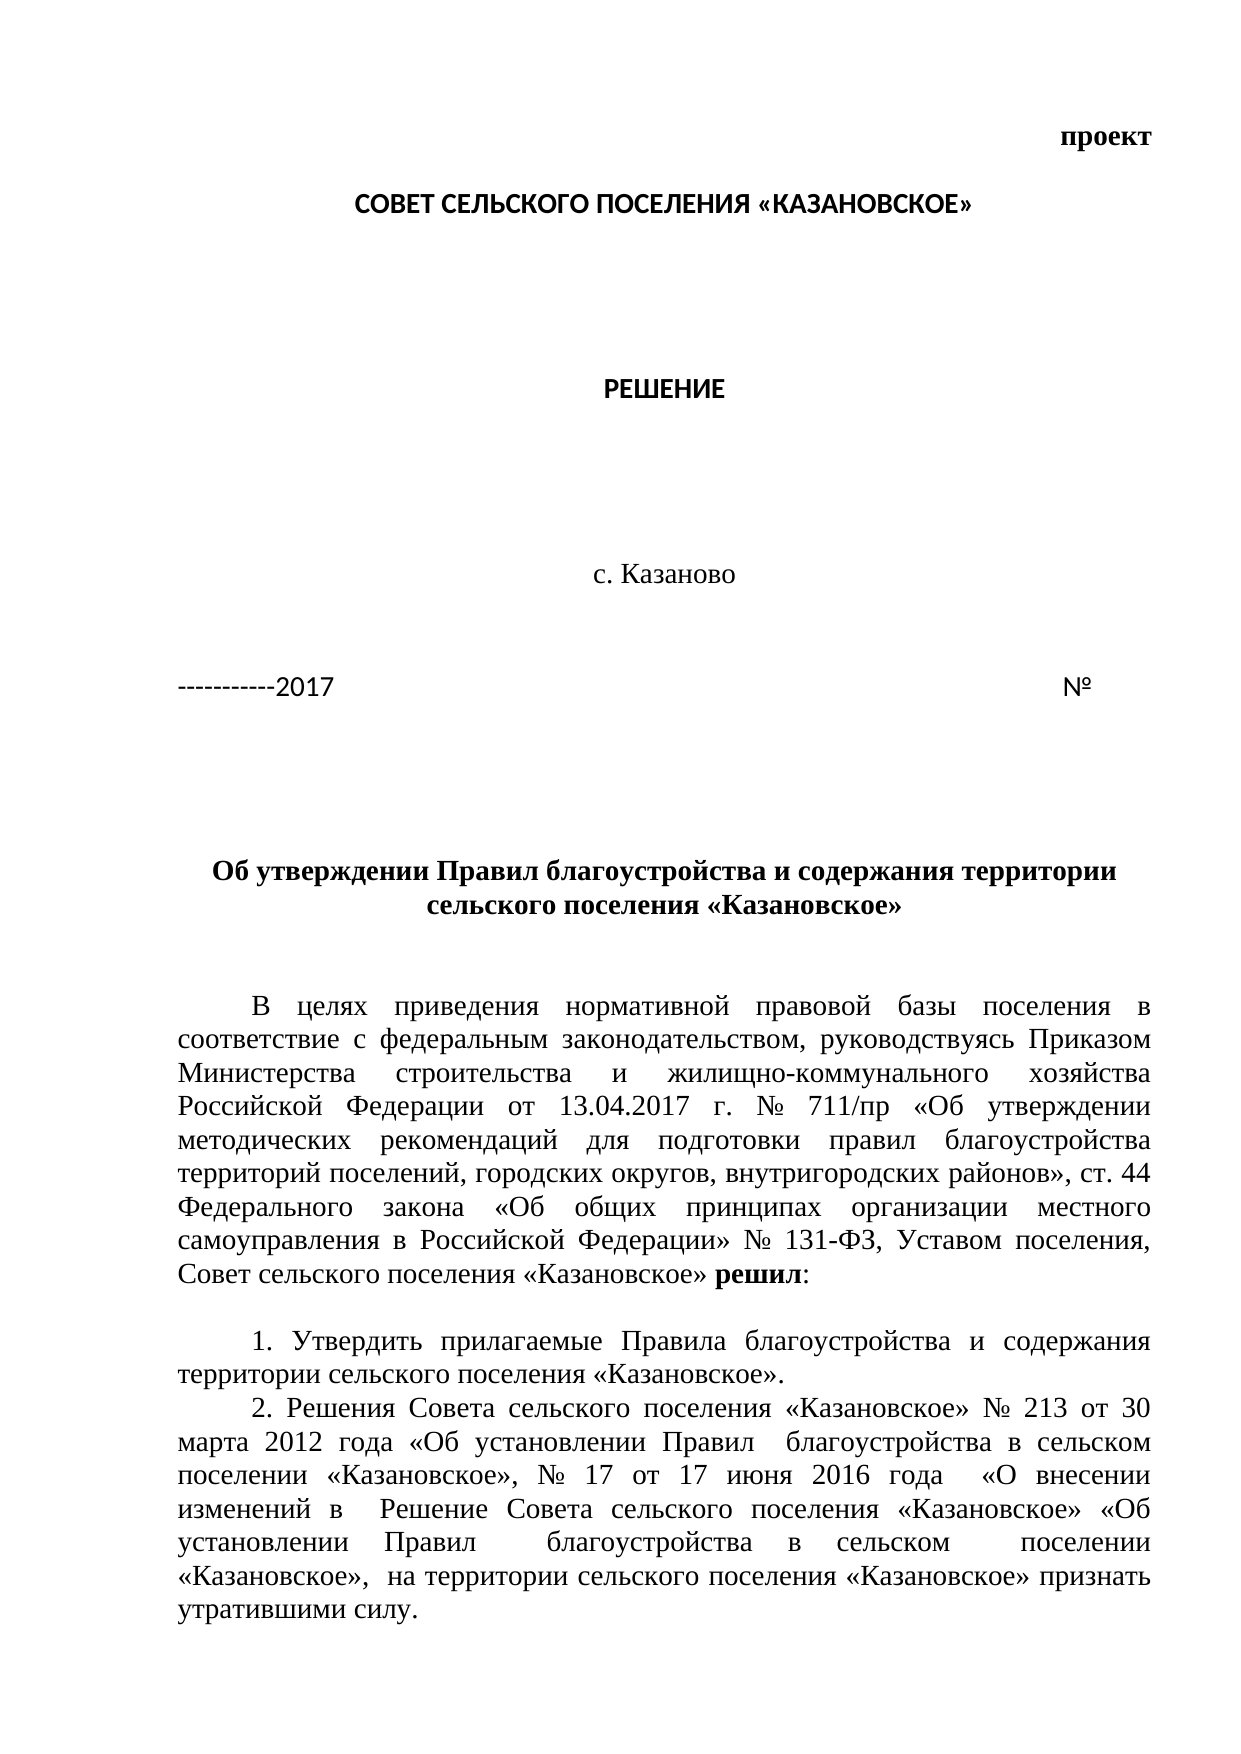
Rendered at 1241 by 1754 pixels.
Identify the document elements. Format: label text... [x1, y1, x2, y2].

text -----------2017 № [177, 668, 1152, 704]
title проект [177, 118, 1152, 152]
text 2. Решения Совета сельского поселения «Казановское» № 213 от 30 марта 2012 года «Об установлении Правил благоустройства в сельском поселении «Казановское», № 17 от 17 июня 2016 года «О внесении изменений в Решение Совета сельского поселения «Казановское» «Об установлении Правил благоустройства в сельском поселении «Казановское», на территории сельского поселения «Казановское» признать утратившими силу. [177, 1390, 1152, 1625]
text СОВЕТ СЕЛЬСКОГО ПОСЕЛЕНИЯ «КАЗАНОВСКОЕ» [177, 185, 1152, 221]
text РЕШЕНИЕ [177, 371, 1152, 406]
text В целях приведения нормативной правовой базы поселения в соответствие с федеральным законодательством, руководствуясь Приказом Министерства строительства и жилищно-коммунального хозяйства Российской Федерации от 13.04.2017 г. № 711/пр «Об утверждении методических рекомендаций для подготовки правил благоустройства территорий поселений, городских округов, внутригородских районов», ст. 44 Федерального закона «Об общих принципах организации местного самоуправления в Российской Федерации» № 131-ФЗ, Уставом поселения, Совет сельского поселения «Казановское» решил: [177, 988, 1152, 1289]
text с. Казаново [177, 556, 1152, 589]
title Об утверждении Правил благоустройства и содержания территории сельского поселения «Казановское» [177, 853, 1152, 921]
text 1. Утвердить прилагаемые Правила благоустройства и содержания территории сельского поселения «Казановское». [177, 1323, 1152, 1390]
